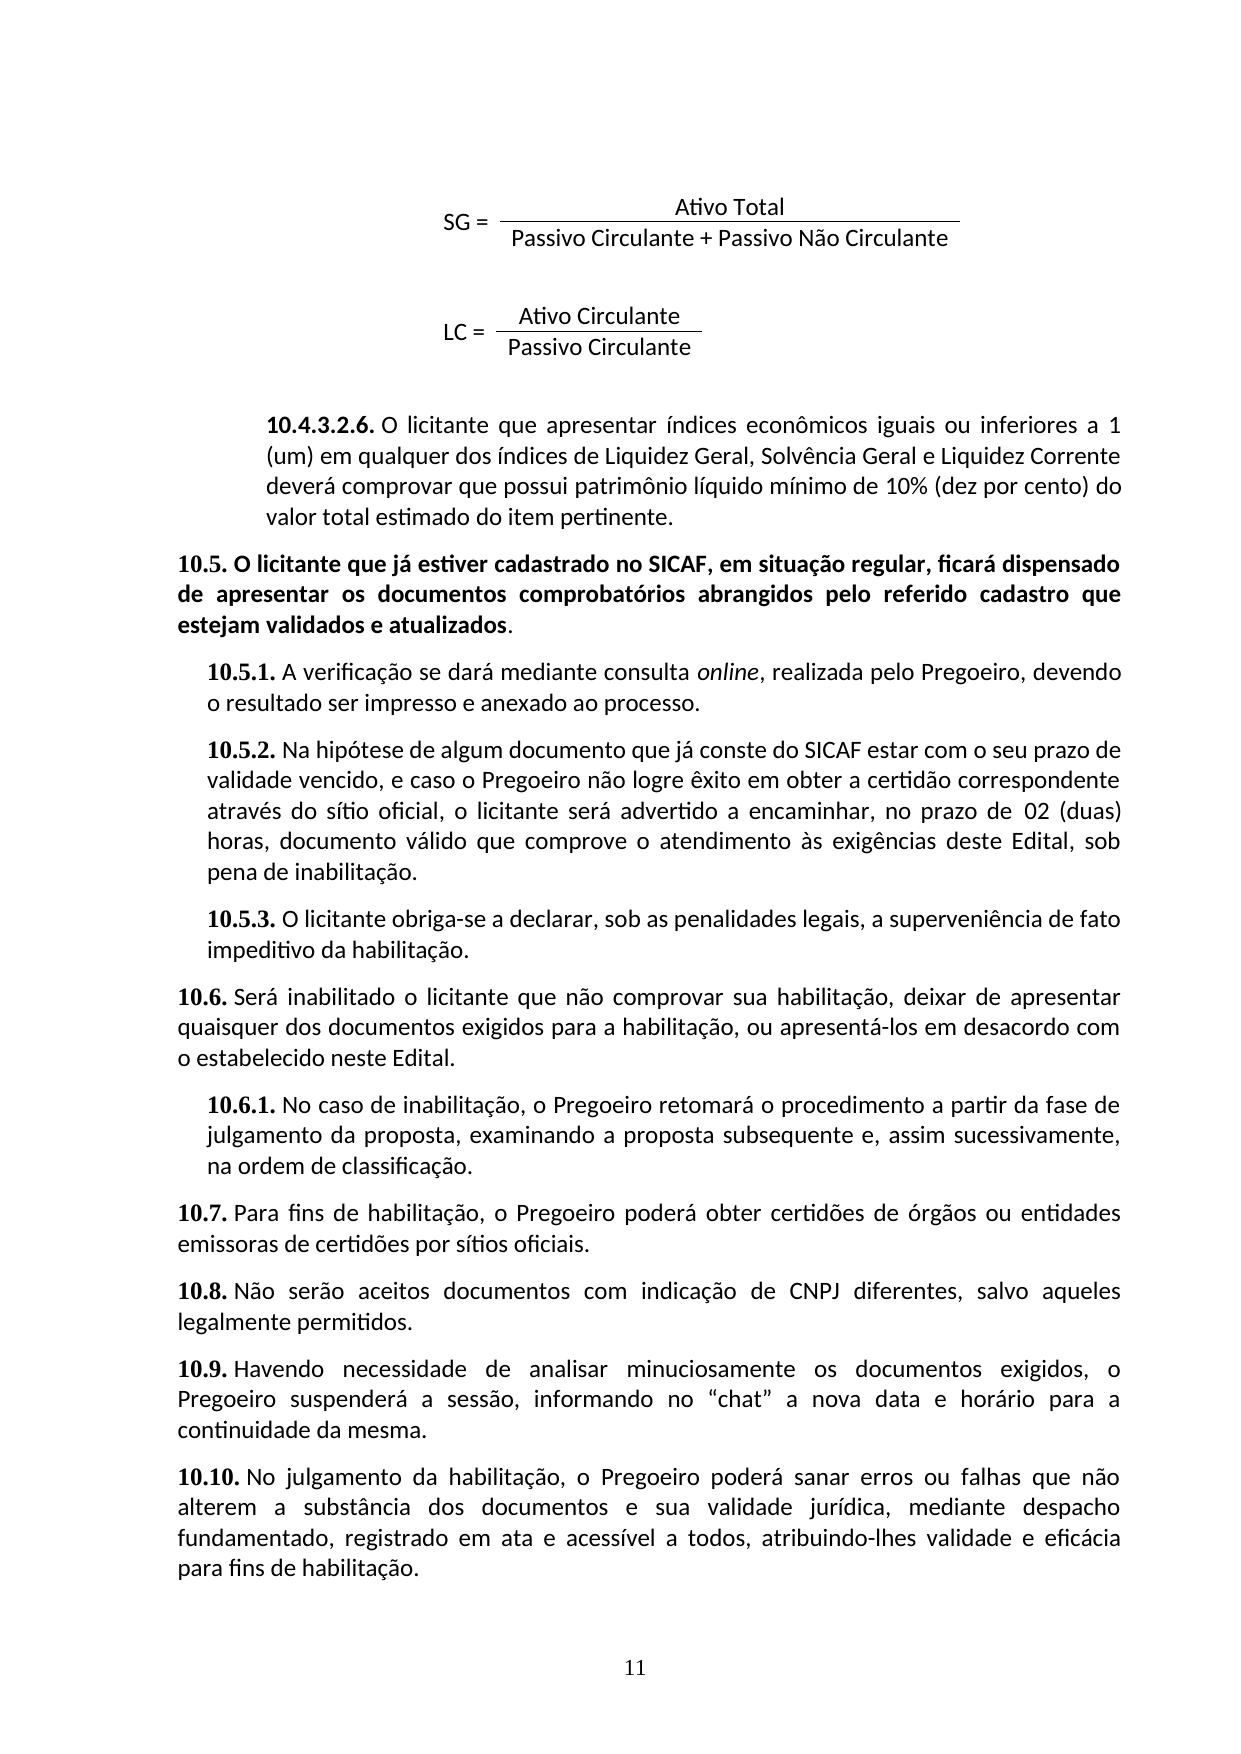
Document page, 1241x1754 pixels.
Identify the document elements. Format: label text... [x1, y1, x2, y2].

list No julgamento da habilitação, o Pregoeiro poderá sanar erros ou falhas que não alterem a substância dos documentos e sua validade jurídica, mediante despacho fundamentado, registrado em ata e acessível a todos, atribuindo-lhes validade e eficácia para fins de habilitação. [177, 1461, 1122, 1583]
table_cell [500, 222, 960, 253]
table_header Ativo Total [500, 191, 960, 221]
list O licitante que já estiver cadastrado no SICAF, em situação regular, ficará dispensado de apresentar os documentos comprobatórios abrangidos pelo referido cadastro que estejam validados e atualizados. [177, 548, 1122, 639]
table_header Ativo Circulante [496, 300, 702, 331]
list Não serão aceitos documentos com indicação de CNPJ diferentes, salvo aqueles legalmente permitidos. [177, 1275, 1122, 1336]
list Será inabilitado o licitante que não comprovar sua habilitação, deixar de apresentar quaisquer dos documentos exigidos para a habilitação, ou apresentá-los em desacordo com o estabelecido neste Edital. [177, 981, 1122, 1072]
table_cell Passivo Circulante [496, 332, 702, 362]
list O licitante obriga-se a declarar, sob as penalidades legais, a superveniência de fato impeditivo da habilitação. [207, 903, 1122, 964]
list Havendo necessidade de analisar minuciosamente os documentos exigidos, o Pregoeiro suspenderá a sessão, informando no “chat” a nova data e horário para a continuidade da mesma. [177, 1353, 1122, 1444]
list Para fins de habilitação, o Pregoeiro poderá obter certidões de órgãos ou entidades emissoras de certidões por sítios oficiais. [177, 1197, 1122, 1258]
list A verificação se dará mediante consulta online, realizada pelo Pregoeiro, devendo o resultado ser impresso e anexado ao processo. [207, 656, 1122, 717]
list O licitante que apresentar índices econômicos iguais ou inferiores a 1 (um) em qualquer dos índices de Liquidez Geral, Solvência Geral e Liquidez Corrente deverá comprovar que possui patrimônio líquido mínimo de 10% (dez por cento) do valor total estimado do item pertinente. [266, 409, 1122, 531]
table_header SG = [432, 191, 500, 253]
list No caso de inabilitação, o Pregoeiro retomará o procedimento a partir da fase de julgamento da proposta, examinando a proposta subsequente e, assim sucessivamente, na ordem de classificação. [207, 1089, 1122, 1181]
table_header LC = [432, 300, 496, 362]
list Na hipótese de algum documento que já conste do SICAF estar com o seu prazo de validade vencido, e caso o Pregoeiro não logre êxito em obter a certidão correspondente através do sítio oficial, o licitante será advertido a encaminhar, no prazo de 02 (duas) horas, documento válido que comprove o atendimento às exigências deste Edital, sob pena de inabilitação. [207, 734, 1122, 887]
